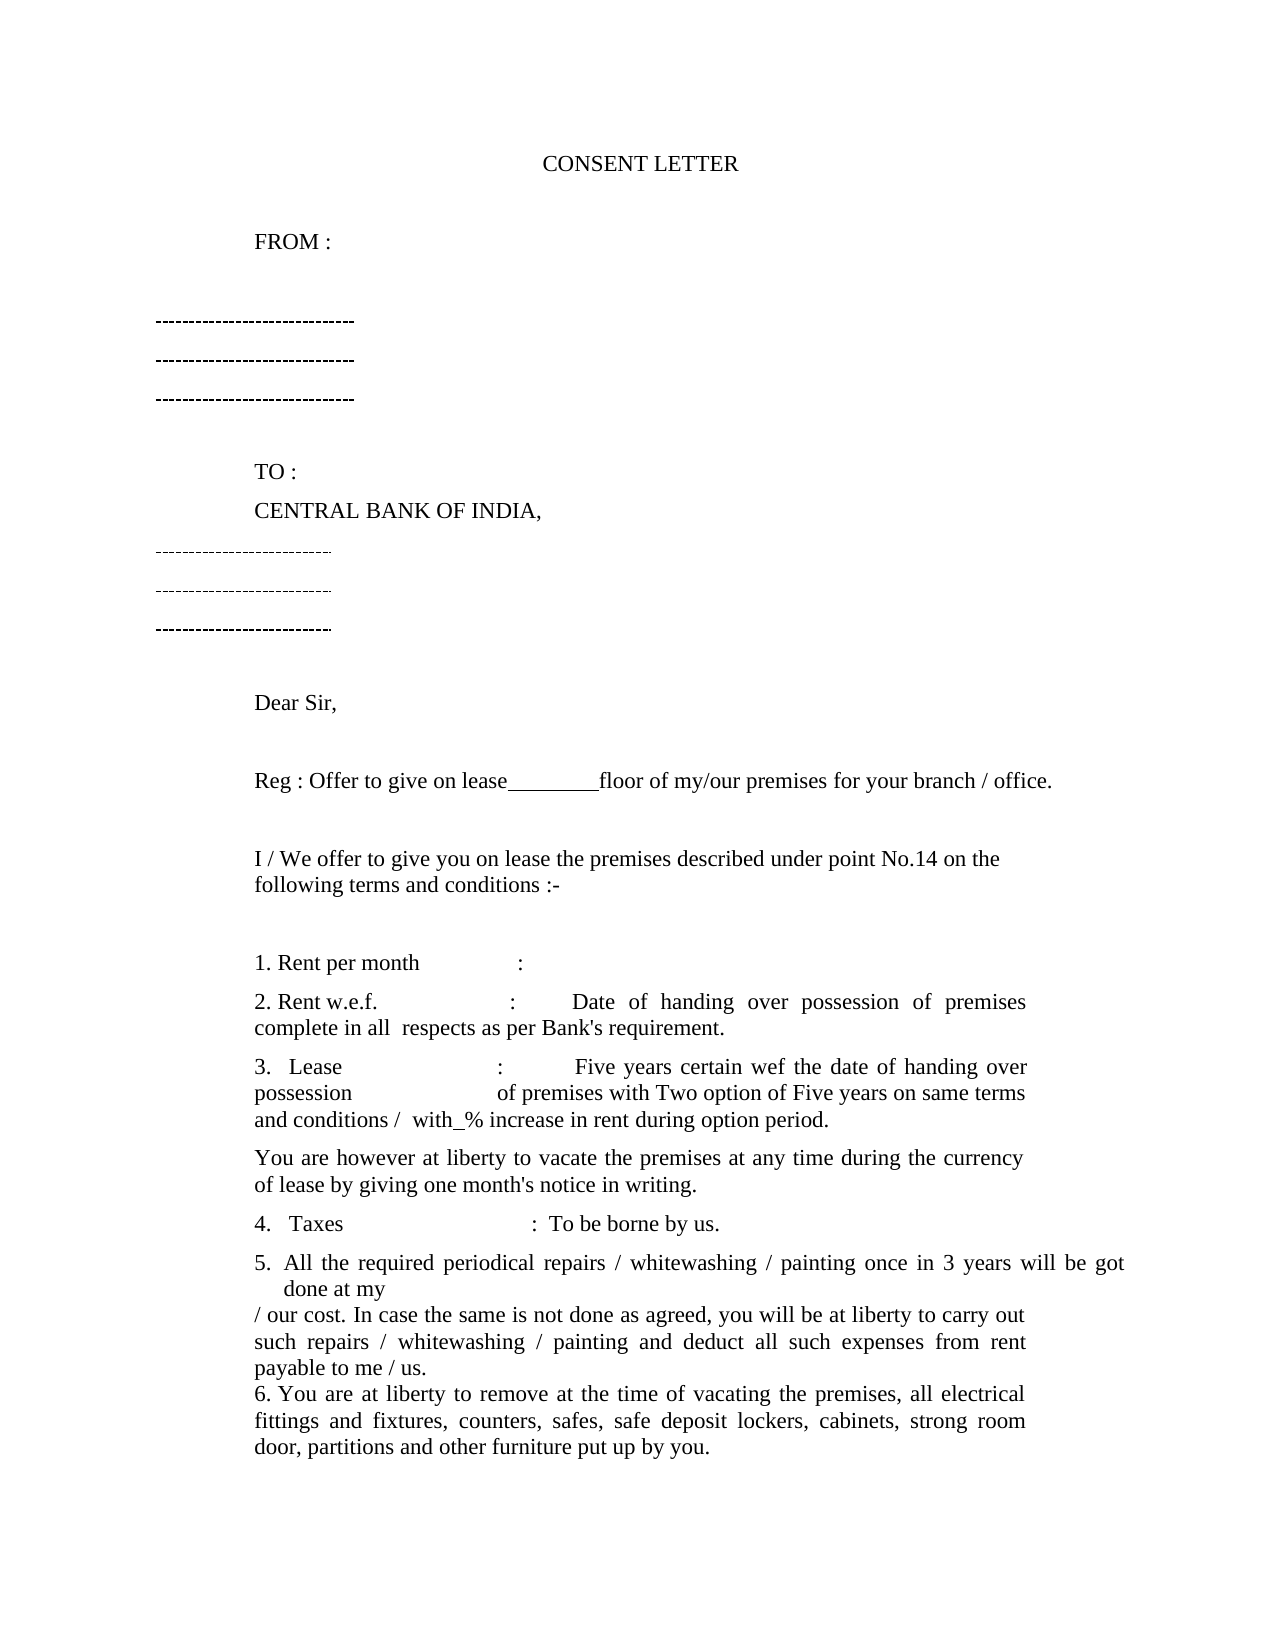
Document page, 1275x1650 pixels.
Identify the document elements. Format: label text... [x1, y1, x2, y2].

text Dear Sir, [254, 689, 1125, 716]
text CONSENT LETTER [156, 150, 1125, 176]
list All the required periodical repairs / whitewashing / painting once in 3 years will be got done at my [254, 1248, 1125, 1301]
list Lease : Five years certain wef the date of handing over possession of premises with Two option of Five years on same terms and conditions / with % increase in rent during option period. [254, 1053, 1027, 1132]
text FROM : [254, 228, 1125, 254]
list Rent w.e.f. : Date of handing over possession of premises complete in all respects as per Bank's requirement. [254, 988, 1027, 1040]
text You are however at liberty to vacate the premises at any time during the currency of lease by giving one month's notice in writing. [254, 1144, 1026, 1197]
text I / We offer to give you on lease the premises described under point No.14 on the following terms and conditions :- [254, 845, 1027, 898]
list Taxes : To be borne by us. [254, 1210, 1125, 1236]
text Reg : Offer to give on lease floor of my/our premises for your branch / office. [254, 767, 1125, 793]
list You are at liberty to remove at the time of vacating the premises, all electrical fittings and fixtures, counters, safes, safe deposit lockers, cabinets, strong room door, partitions and other furniture put up by you. [254, 1381, 1027, 1459]
text / our cost. In case the same is not done as agreed, you will be at liberty to carry out such repairs / whitewashing / painting and deduct all such expenses from rent payable to me / us. [254, 1301, 1027, 1381]
text CENTRAL BANK OF INDIA, [254, 497, 1125, 524]
list Rent per month : [254, 949, 1125, 975]
text TO : [254, 458, 1125, 485]
